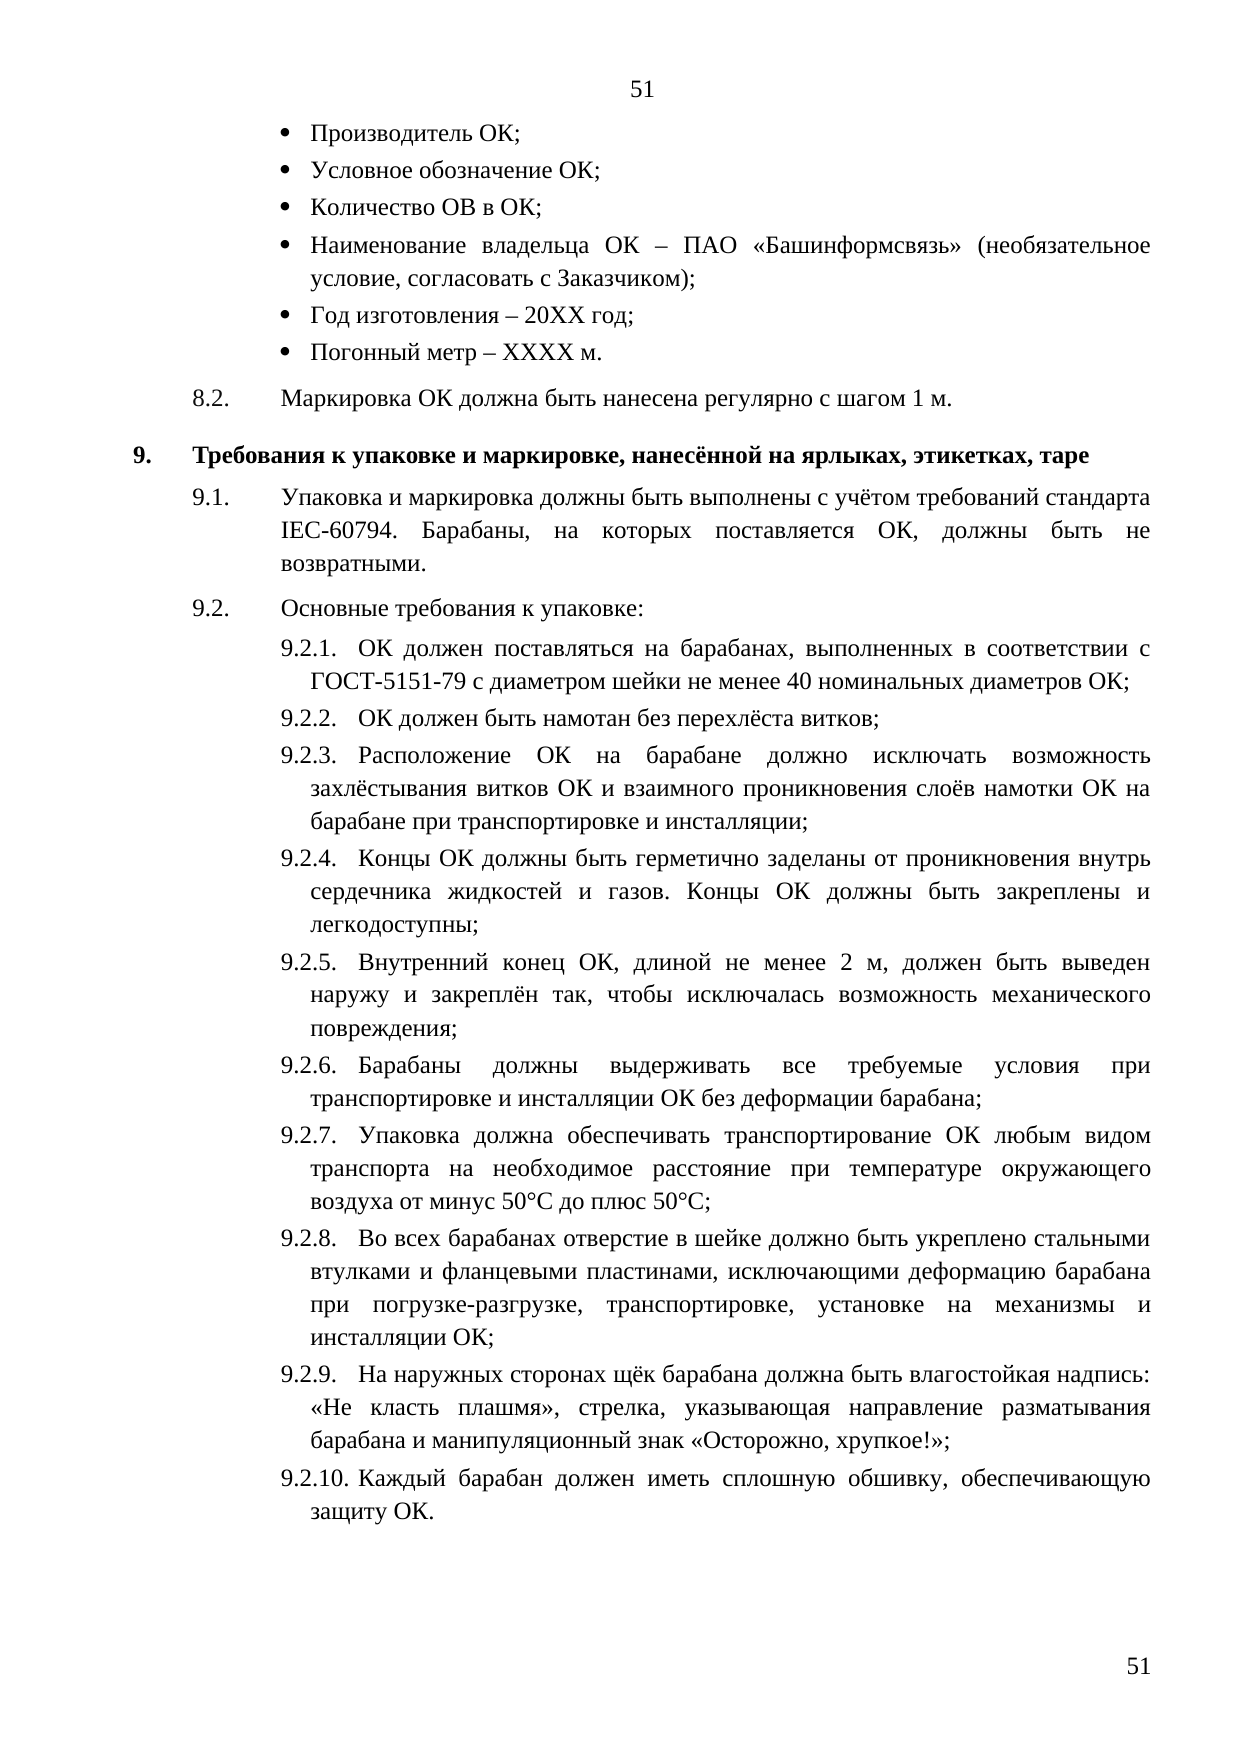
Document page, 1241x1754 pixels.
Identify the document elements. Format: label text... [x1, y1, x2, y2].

list Концы ОК должны быть герметично заделаны от проникновения внутрь сердечника жидкостей и газов. Концы ОК должны быть закреплены и легкодоступны; [281, 843, 1152, 938]
list Расположение ОК на барабане должно исключать возможность захлёстывания витков ОК и взаимного проникновения слоёв намотки ОК на барабане при транспортировке и инсталляции; [281, 740, 1152, 835]
list Упаковка должна обеспечивать транспортирование ОК любым видом транспорта на необходимое расстояние при температуре окружающего воздуха от минус 50°С до плюс 50°С; [281, 1120, 1152, 1215]
list ОК должен поставляться на барабанах, выполненных в соответствии с ГОСТ-5151-79 с диаметром шейки не менее 40 номинальных диаметров ОК; [281, 633, 1152, 694]
list Количество ОВ в ОК; [281, 192, 1152, 221]
list Барабаны должны выдерживать все требуемые условия при транспортировке и инсталляции ОК без деформации барабана; [281, 1050, 1152, 1112]
list ОК должен быть намотан без перехлёста витков; [281, 703, 1152, 732]
list Внутренний конец ОК, длиной не менее 2 м, должен быть выведен наружу и закреплён так, чтобы исключалась возможность механического повреждения; [281, 947, 1152, 1041]
list Требования к упаковке и маркировке, нанесённой на ярлыках, этикетках, таре [133, 441, 1152, 469]
list На наружных сторонах щёк барабана должна быть влагостойкая надпись: «Не класть плашмя», стрелка, указывающая направление разматывания барабана и манипуляционный знак «Осторожно, хрупкое!»; [281, 1359, 1152, 1454]
list Упаковка и маркировка должны быть выполнены с учётом требований стандарта IEC-60794. Барабаны, на которых поставляется ОК, должны быть не возвратными. [192, 482, 1152, 577]
list Основные требования к упаковке: [192, 593, 1152, 622]
list Производитель ОК; [281, 118, 1152, 147]
list Во всех барабанах отверстие в шейке должно быть укреплено стальными втулками и фланцевыми пластинами, исключающими деформацию барабана при погрузке-разгрузке, транспортировке, установке на механизмы и инсталляции ОК; [281, 1223, 1152, 1351]
list Условное обозначение ОК; [281, 155, 1152, 184]
list Год изготовления – 20ХХ год; [281, 300, 1152, 329]
list Каждый барабан должен иметь сплошную обшивку, обеспечивающую защиту ОК. [281, 1463, 1152, 1524]
list Наименование владельца ОК – ПАО «Башинформсвязь» (необязательное условие, согласовать с Заказчиком); [281, 230, 1152, 291]
list Погонный метр – ХХХХ м. [281, 337, 1152, 366]
list Маркировка ОК должна быть нанесена регулярно с шагом 1 м. [133, 383, 1152, 411]
